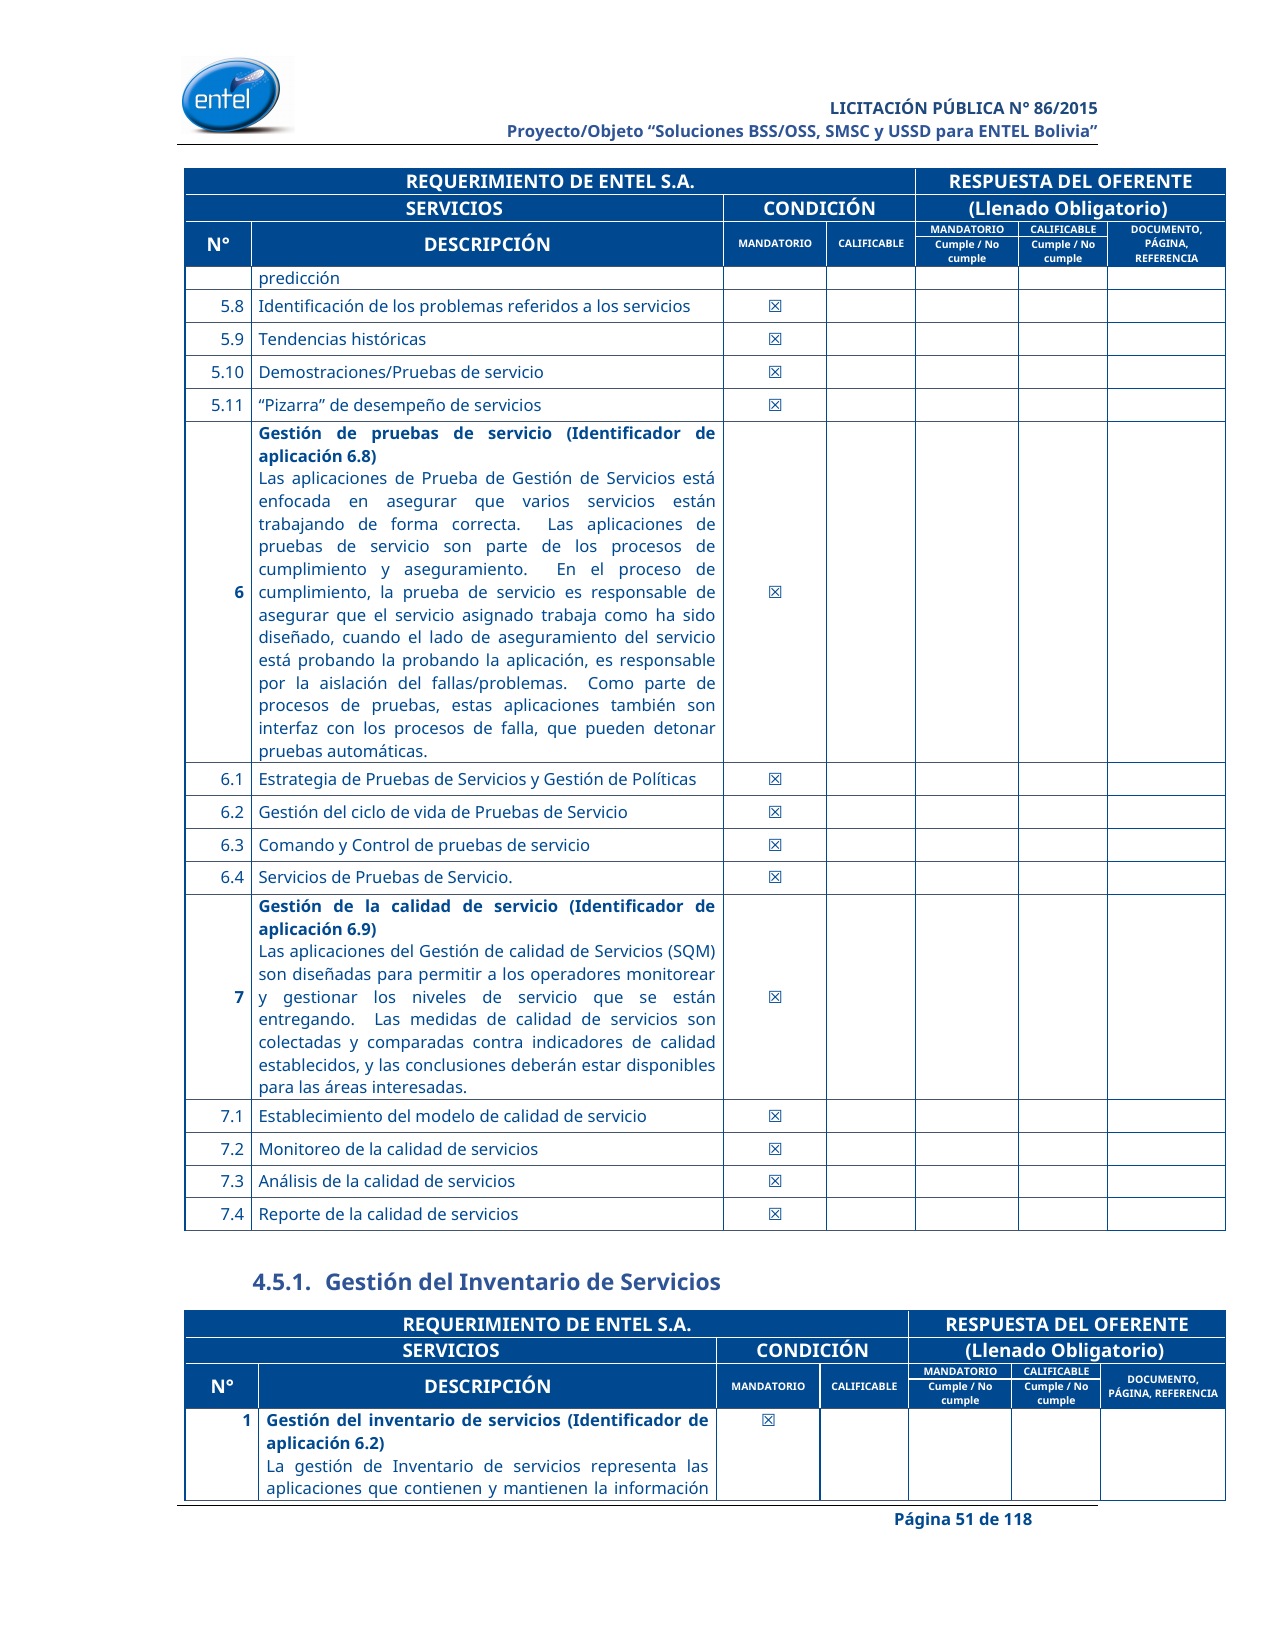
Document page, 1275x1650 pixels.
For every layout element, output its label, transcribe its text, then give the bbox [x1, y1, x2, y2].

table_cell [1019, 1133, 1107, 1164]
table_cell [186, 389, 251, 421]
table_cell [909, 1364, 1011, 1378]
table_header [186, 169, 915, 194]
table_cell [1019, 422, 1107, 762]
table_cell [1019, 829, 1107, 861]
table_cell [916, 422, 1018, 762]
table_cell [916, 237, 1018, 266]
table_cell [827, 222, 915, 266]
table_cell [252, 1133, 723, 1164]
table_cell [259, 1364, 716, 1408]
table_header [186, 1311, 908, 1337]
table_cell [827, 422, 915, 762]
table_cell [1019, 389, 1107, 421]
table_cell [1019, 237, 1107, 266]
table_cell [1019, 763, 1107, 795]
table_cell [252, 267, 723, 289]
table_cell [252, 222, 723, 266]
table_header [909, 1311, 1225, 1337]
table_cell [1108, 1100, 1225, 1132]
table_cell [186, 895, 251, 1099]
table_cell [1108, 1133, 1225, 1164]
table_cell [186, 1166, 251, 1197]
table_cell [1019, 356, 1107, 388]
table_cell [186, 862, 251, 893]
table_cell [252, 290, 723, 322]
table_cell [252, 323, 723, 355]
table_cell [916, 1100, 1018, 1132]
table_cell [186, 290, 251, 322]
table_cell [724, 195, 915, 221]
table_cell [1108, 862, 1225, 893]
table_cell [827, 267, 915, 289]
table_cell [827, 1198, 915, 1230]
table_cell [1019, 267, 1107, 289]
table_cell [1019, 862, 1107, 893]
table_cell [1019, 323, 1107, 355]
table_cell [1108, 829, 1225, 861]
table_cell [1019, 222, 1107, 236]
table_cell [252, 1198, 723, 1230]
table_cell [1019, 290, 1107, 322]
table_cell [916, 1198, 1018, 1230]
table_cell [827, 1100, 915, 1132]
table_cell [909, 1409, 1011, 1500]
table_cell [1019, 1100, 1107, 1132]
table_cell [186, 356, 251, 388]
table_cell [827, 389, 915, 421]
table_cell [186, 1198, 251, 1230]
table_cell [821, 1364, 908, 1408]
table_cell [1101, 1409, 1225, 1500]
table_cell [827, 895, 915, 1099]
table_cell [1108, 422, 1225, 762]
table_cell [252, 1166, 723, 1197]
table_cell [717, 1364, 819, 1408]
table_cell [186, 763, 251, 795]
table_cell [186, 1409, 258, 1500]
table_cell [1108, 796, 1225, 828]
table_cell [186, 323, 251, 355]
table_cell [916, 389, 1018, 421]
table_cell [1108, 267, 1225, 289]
subtitle Gestión del Inventario de Servicios [252, 1266, 1098, 1298]
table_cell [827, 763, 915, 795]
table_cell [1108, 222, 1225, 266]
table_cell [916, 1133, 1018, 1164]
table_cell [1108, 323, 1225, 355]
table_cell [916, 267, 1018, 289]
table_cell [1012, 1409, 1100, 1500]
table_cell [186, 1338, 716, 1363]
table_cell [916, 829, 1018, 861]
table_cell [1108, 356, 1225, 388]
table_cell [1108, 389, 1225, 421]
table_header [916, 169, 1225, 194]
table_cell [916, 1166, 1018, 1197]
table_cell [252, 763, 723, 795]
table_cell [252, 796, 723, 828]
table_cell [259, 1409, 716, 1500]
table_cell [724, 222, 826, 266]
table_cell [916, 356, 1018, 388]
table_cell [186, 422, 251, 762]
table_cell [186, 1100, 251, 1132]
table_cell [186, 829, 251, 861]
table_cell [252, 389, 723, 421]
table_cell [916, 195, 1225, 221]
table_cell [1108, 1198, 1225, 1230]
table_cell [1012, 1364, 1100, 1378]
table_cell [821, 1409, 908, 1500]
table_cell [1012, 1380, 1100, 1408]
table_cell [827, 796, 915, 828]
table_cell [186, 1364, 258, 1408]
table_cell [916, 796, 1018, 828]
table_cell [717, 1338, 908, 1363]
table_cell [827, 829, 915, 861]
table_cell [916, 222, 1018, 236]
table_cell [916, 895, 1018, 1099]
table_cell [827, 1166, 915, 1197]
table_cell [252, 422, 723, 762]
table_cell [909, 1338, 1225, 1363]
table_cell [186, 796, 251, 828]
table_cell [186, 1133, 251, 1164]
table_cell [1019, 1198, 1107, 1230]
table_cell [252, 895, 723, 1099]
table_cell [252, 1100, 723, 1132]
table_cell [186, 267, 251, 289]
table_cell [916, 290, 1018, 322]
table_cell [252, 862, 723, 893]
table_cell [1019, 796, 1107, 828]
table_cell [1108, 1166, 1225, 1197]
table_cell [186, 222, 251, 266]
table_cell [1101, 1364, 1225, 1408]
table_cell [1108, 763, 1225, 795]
picture [181, 56, 295, 134]
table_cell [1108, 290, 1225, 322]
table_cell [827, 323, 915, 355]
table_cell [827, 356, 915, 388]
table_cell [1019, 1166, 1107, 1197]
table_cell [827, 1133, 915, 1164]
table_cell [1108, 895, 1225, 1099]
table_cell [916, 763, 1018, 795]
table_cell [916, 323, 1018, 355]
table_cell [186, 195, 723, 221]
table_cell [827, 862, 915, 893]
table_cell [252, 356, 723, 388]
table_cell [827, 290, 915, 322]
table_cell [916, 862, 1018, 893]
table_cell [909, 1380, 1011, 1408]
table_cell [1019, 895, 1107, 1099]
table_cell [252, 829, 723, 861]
